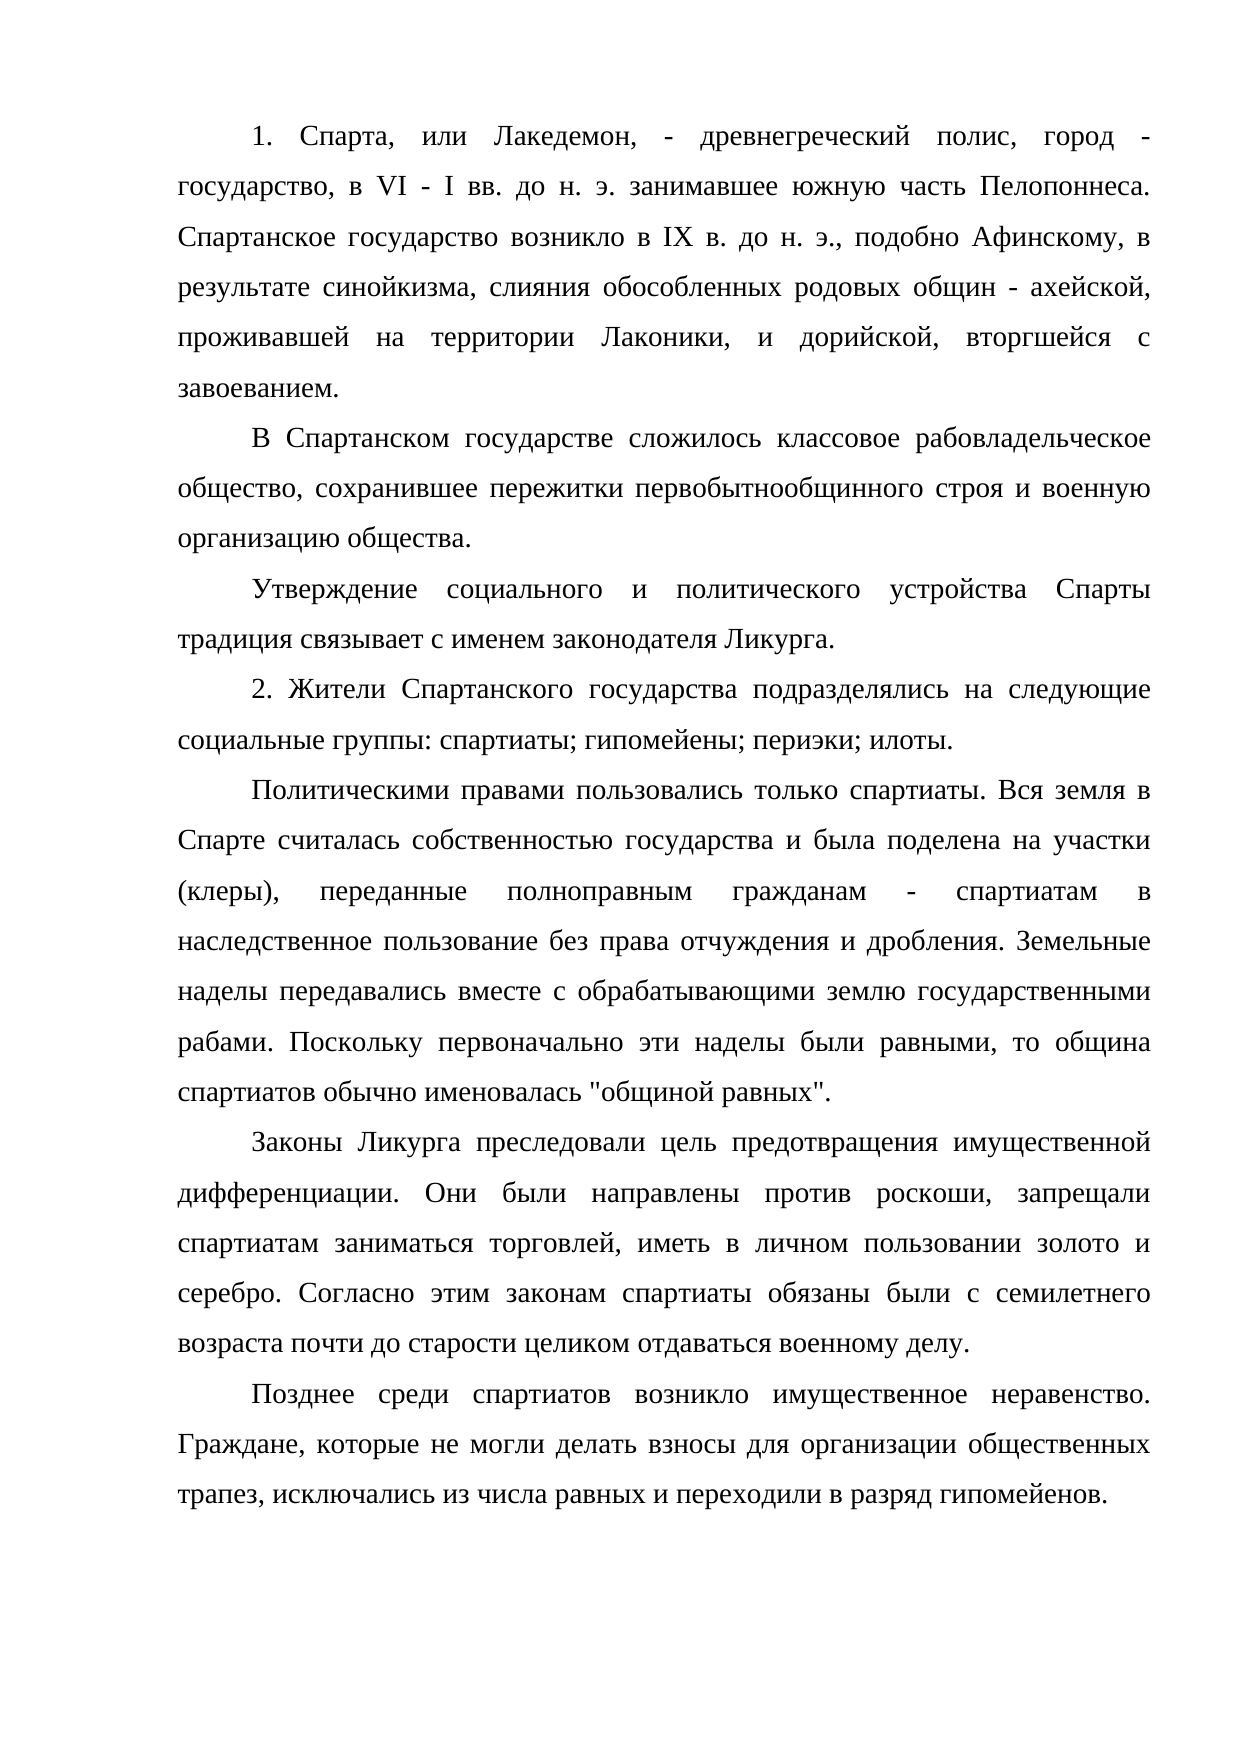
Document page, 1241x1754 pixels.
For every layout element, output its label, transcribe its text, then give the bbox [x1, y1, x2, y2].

text Политическими правами пользовались только спартиаты. Вся земля в Спарте считалась собственностью государства и была поделена на участки (клеры), переданные полноправным гражданам - спартиатам в наследственное пользование без права отчуждения и дробления. Земельные наделы передавались вместе с обрабатывающими землю государственными рабами. Поскольку первоначально эти наделы были равными, то община спартиатов обычно именовалась "общиной равных". [177, 772, 1152, 1108]
text Законы Ликурга преследовали цель предотвращения имущественной дифференциации. Они были направлены против роскоши, запрещали спартиатам заниматься торговлей, иметь в личном пользовании золото и серебро. Согласно этим законам спартиаты обязаны были с семилетнего возраста почти до старости целиком отдаваться военному делу. [177, 1124, 1152, 1359]
text 2. Жители Спартанского государства подразделялись на следующие социальные группы: спартиаты; гипомейены; периэки; илоты. [177, 672, 1152, 755]
text В Спартанском государстве сложилось классовое рабовладельческое общество, сохранившее пережитки первобытнообщинного строя и военную организацию общества. [177, 420, 1152, 554]
text Позднее среди спартиатов возникло имущественное неравенство. Граждане, которые не могли делать взносы для организации общественных трапез, исключались из числа равных и переходили в разряд гипомейенов. [177, 1376, 1152, 1510]
text Утверждение социального и политического устройства Спарты традиция связывает с именем законодателя Ликурга. [177, 571, 1152, 655]
text 1. Спарта, или Лакедемон, - древнегреческий полис, город - государство, в VI - I вв. до н. э. занимавшее южную часть Пелопоннеса. Спартанское государство возникло в IX в. до н. э., подобно Афинскому, в результате синойкизма, слияния обособленных родовых общин - ахейской, проживавшей на территории Лаконики, и дорийской, вторгшейся с завоеванием. [177, 118, 1152, 403]
